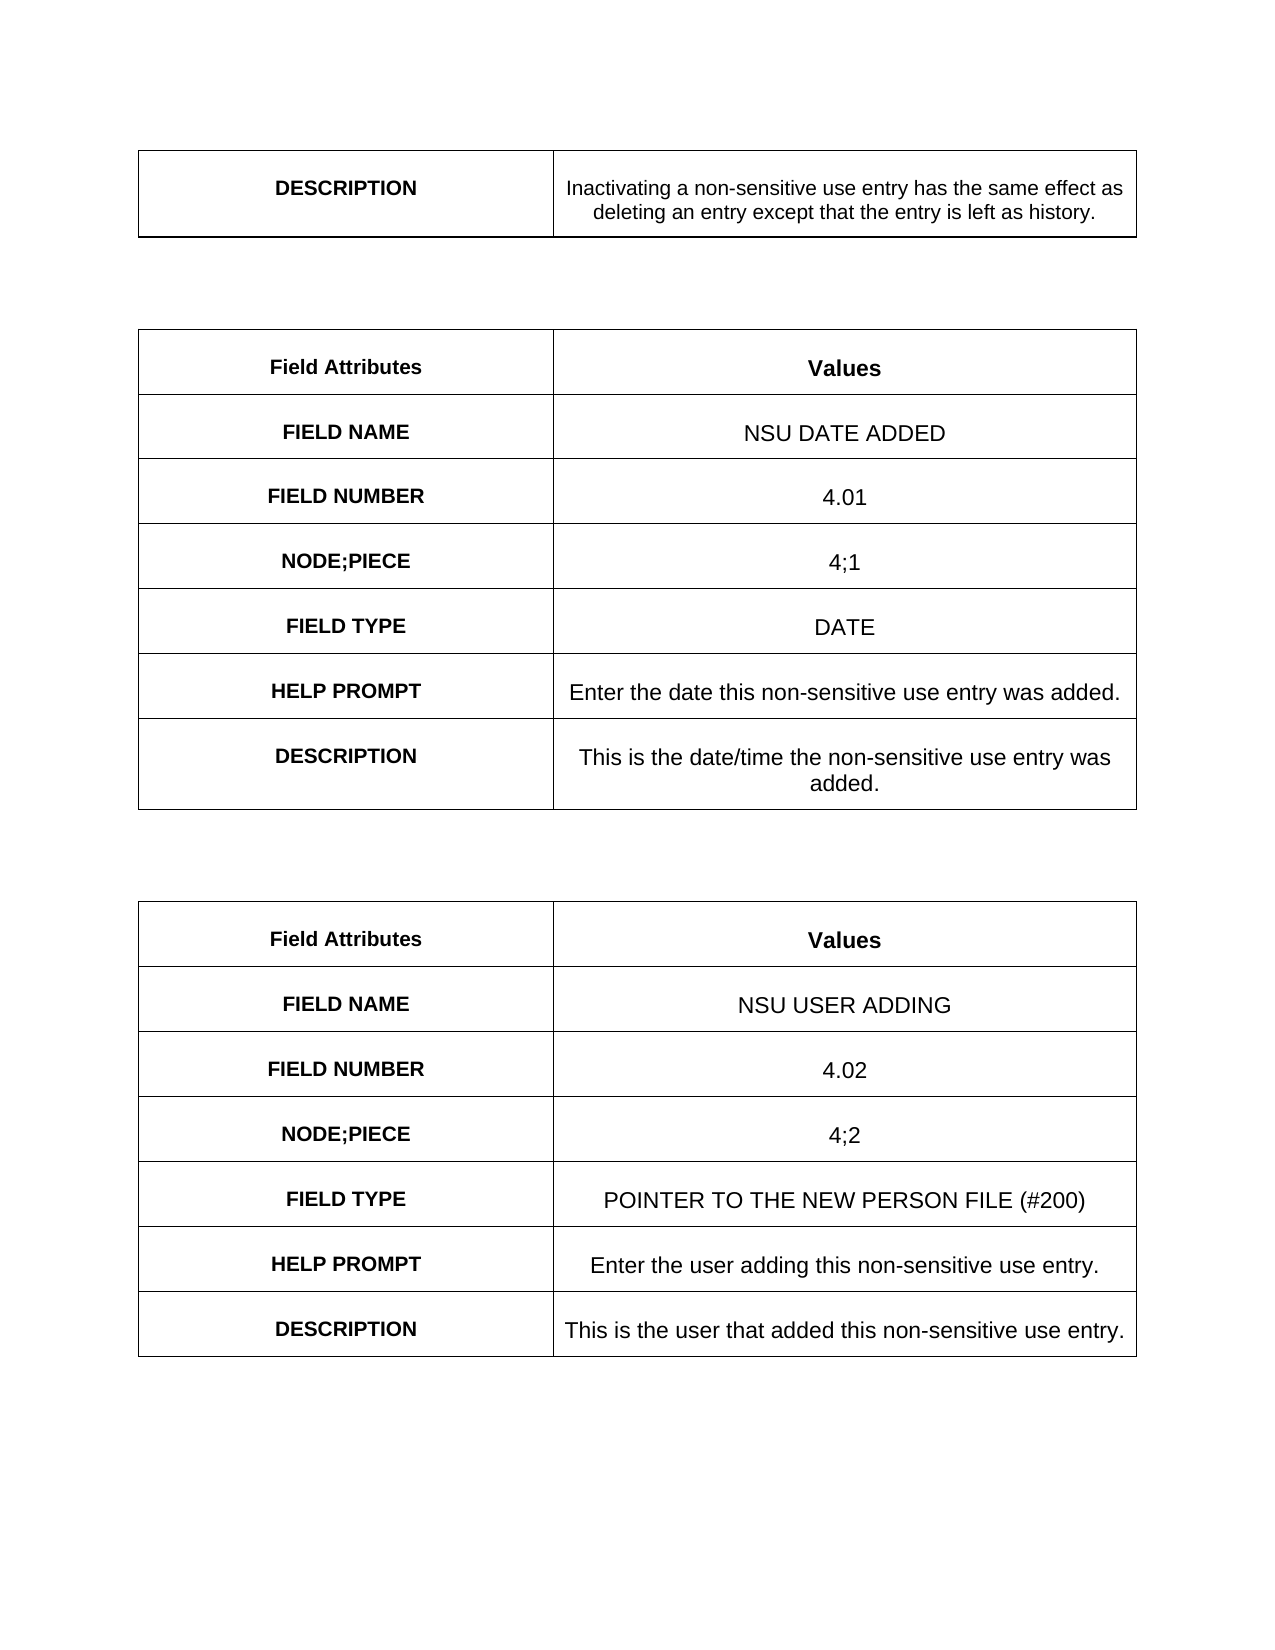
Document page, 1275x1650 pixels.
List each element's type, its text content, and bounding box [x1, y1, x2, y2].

table_header Field Attributes [139, 902, 553, 966]
table_cell Enter the date this non-sensitive use entry was added. [554, 654, 1136, 718]
table_header Values [554, 330, 1136, 393]
table_cell 4;2 [554, 1097, 1136, 1161]
table_cell HELP PROMPT [139, 1227, 553, 1291]
table_cell 4.01 [554, 459, 1136, 523]
table_cell 4;1 [554, 524, 1136, 588]
table_cell POINTER TO THE NEW PERSON FILE (#200) [554, 1162, 1136, 1226]
table_cell 4.02 [554, 1032, 1136, 1096]
table_cell This is the date/time the non-sensitive use entry was added. [554, 719, 1136, 809]
table_cell DATE [554, 589, 1136, 653]
table_cell DESCRIPTION [139, 719, 553, 809]
table_cell HELP PROMPT [139, 654, 553, 718]
table_cell FIELD NUMBER [139, 1032, 553, 1096]
table_cell FIELD TYPE [139, 589, 553, 653]
table_cell FIELD NUMBER [139, 459, 553, 523]
table_cell Inactivating a non-sensitive use entry has the same effect as deleting an entry except that the entry is left as history. [554, 151, 1136, 236]
table_cell Enter the user adding this non-sensitive use entry. [554, 1227, 1136, 1291]
table_cell NSU DATE ADDED [554, 395, 1136, 458]
table_cell This is the user that added this non-sensitive use entry. [554, 1292, 1136, 1356]
table_cell NODE;PIECE [139, 524, 553, 588]
table_cell NSU USER ADDING [554, 967, 1136, 1031]
table_header Field Attributes [139, 330, 553, 393]
table_cell FIELD TYPE [139, 1162, 553, 1226]
table_cell FIELD NAME [139, 967, 553, 1031]
table_cell DESCRIPTION [139, 1292, 553, 1356]
table_cell NODE;PIECE [139, 1097, 553, 1161]
table_cell FIELD NAME [139, 395, 553, 458]
table_header Values [554, 902, 1136, 966]
table_cell DESCRIPTION [139, 151, 553, 236]
